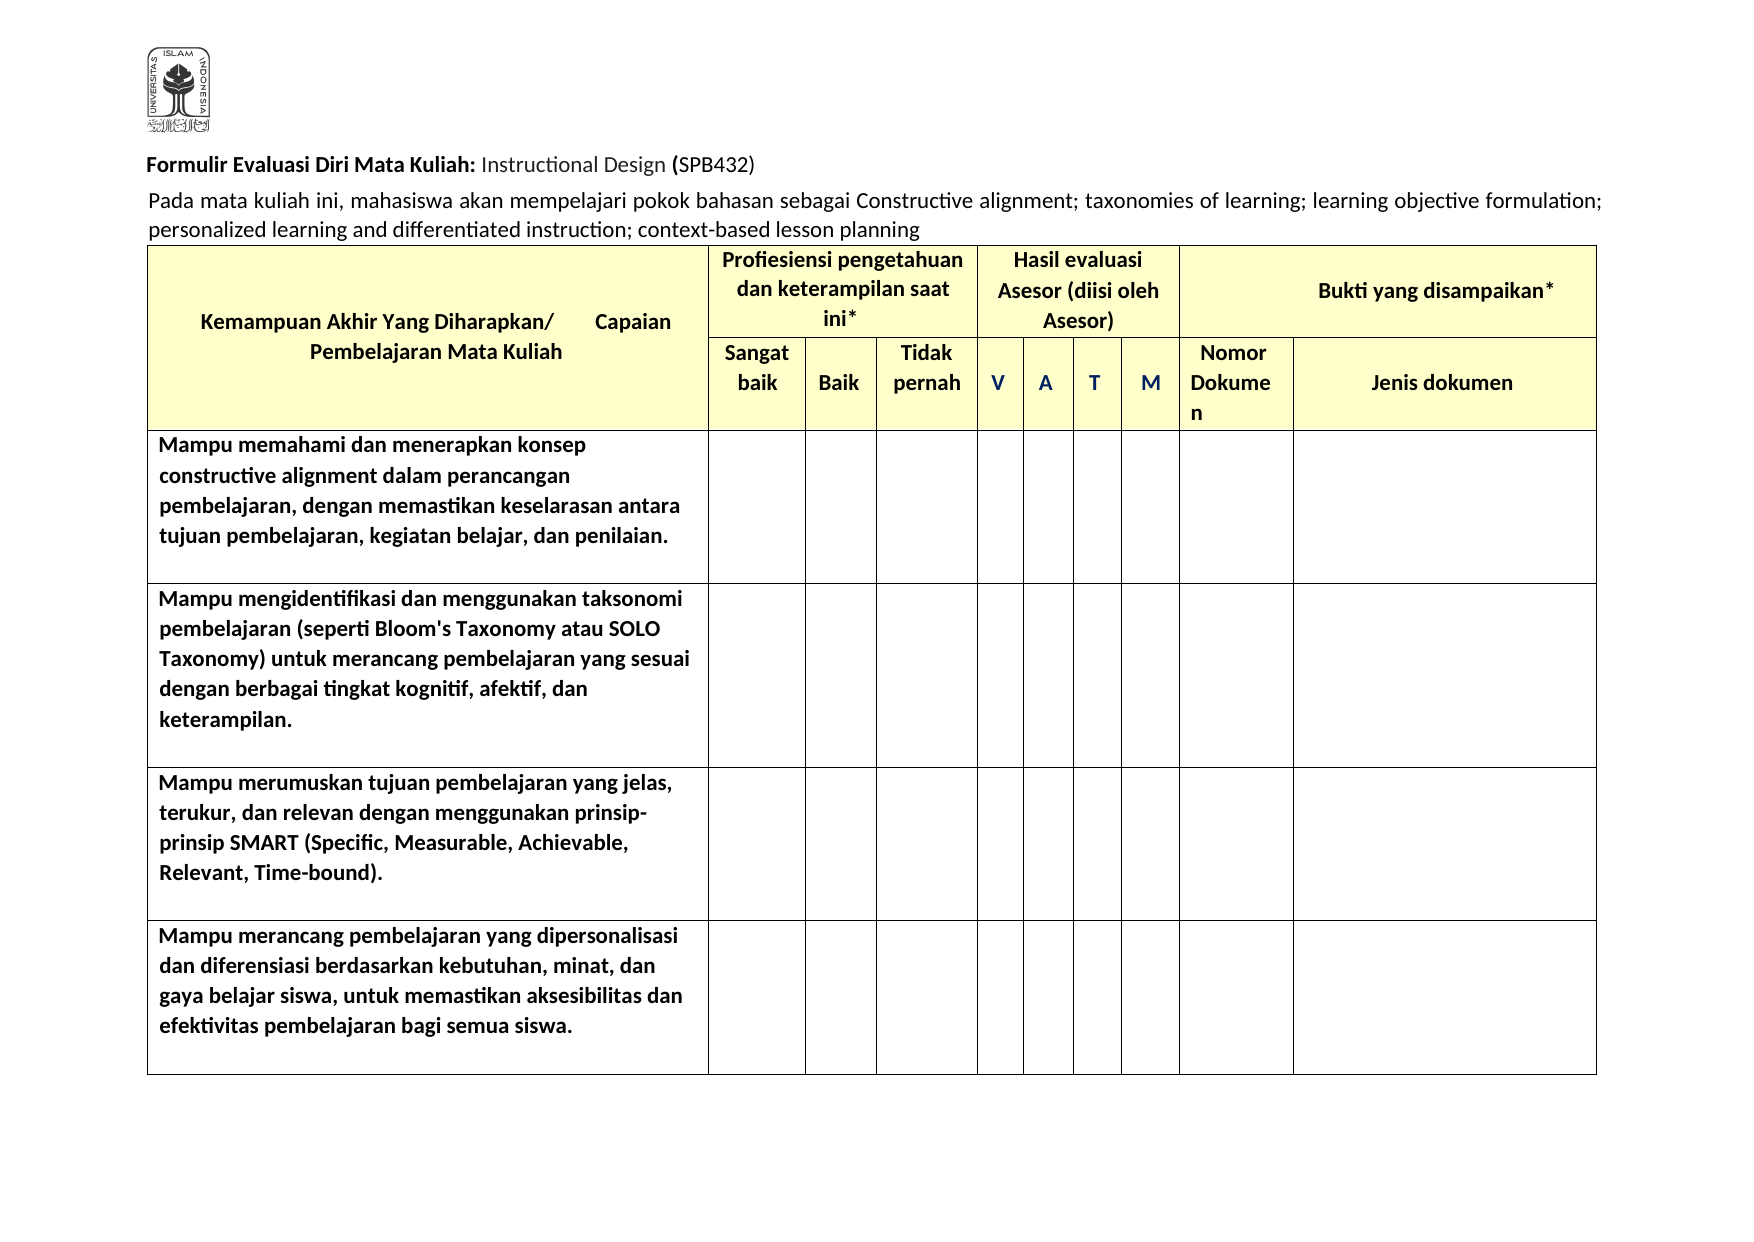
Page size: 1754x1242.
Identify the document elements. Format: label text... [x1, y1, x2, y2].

table_cell [1294, 921, 1596, 1073]
table_cell [1024, 431, 1073, 583]
table_cell [709, 921, 805, 1073]
table_cell [1180, 768, 1293, 920]
table_cell [1122, 431, 1179, 583]
table_cell [1074, 584, 1121, 767]
table_header Bukti yang disampaikan* [1293, 246, 1596, 337]
table_cell Mampu mengidentifikasi dan menggunakan taksonomi pembelajaran (seperti Bloom's Taxonomy atau SOLO Taxonomy) untuk merancang pembelajaran yang sesuai dengan berbagai tingkat kognitif, afektif, dan keterampilan. [148, 584, 708, 767]
table_cell [1024, 768, 1073, 920]
table_header Hasil evaluasi Asesor (diisi oleh Asesor) [978, 246, 1179, 337]
picture [130, 32, 227, 148]
table_cell [806, 584, 876, 767]
table_header Kemampuan Akhir Yang Diharapkan/ Capaian Pembelajaran Mata Kuliah [148, 246, 708, 429]
table_cell Baik [806, 338, 876, 429]
table_cell [1024, 921, 1073, 1073]
table_cell Mampu merancang pembelajaran yang dipersonalisasi dan diferensiasi berdasarkan kebutuhan, minat, dan gaya belajar siswa, untuk memastikan aksesibilitas dan efektivitas pembelajaran bagi semua siswa. [148, 921, 708, 1073]
table_cell [1294, 768, 1596, 920]
table_cell [1180, 431, 1293, 583]
table_cell V [978, 338, 1023, 429]
table_cell T [1074, 338, 1121, 429]
table_cell [709, 768, 805, 920]
table_cell [806, 431, 876, 583]
table_cell [1294, 431, 1596, 583]
table_cell Mampu merumuskan tujuan pembelajaran yang jelas, terukur, dan relevan dengan menggunakan prinsip-prinsip SMART (Specific, Measurable, Achievable, Relevant, Time-bound). [148, 768, 708, 920]
text Formulir Evaluasi Diri Mata Kuliah: Instructional Design (SPB432) [666, 150, 1607, 178]
table_cell [978, 584, 1023, 767]
table_cell [877, 584, 977, 767]
table_cell [806, 768, 876, 920]
table_header Profiesiensi pengetahuan dan keterampilan saat ini* [709, 246, 977, 337]
table_cell [877, 768, 977, 920]
table_cell [1122, 921, 1179, 1073]
table_cell [978, 431, 1023, 583]
table_cell [709, 431, 805, 583]
table_cell A [1024, 338, 1073, 429]
table_cell [1074, 431, 1121, 583]
table_cell [978, 921, 1023, 1073]
table_cell [709, 584, 805, 767]
text Pada mata kuliah ini, mahasiswa akan mempelajari pokok bahasan sebagai Constructive alignment; taxonomies of learning; learning objective formulation; personalized learning and differentiated instruction; context-based lesson planning [148, 186, 1605, 243]
table_cell [978, 768, 1023, 920]
table_cell M [1122, 338, 1179, 429]
table_cell Tidak pernah [877, 338, 977, 429]
table_cell [1074, 921, 1121, 1073]
table_cell [877, 921, 977, 1073]
table_cell [1122, 584, 1179, 767]
table_header [1180, 246, 1293, 337]
table_cell [1180, 584, 1293, 767]
table_cell [1294, 584, 1596, 767]
table_cell [1074, 768, 1121, 920]
table_cell [806, 921, 876, 1073]
table_cell Mampu memahami dan menerapkan konsep constructive alignment dalam perancangan pembelajaran, dengan memastikan keselarasan antara tujuan pembelajaran, kegiatan belajar, dan penilaian. [148, 431, 708, 583]
table_cell Sangat baik [709, 338, 805, 429]
table_cell [877, 431, 977, 583]
table_cell [1180, 921, 1293, 1073]
table_cell [1024, 584, 1073, 767]
text Formulir Evaluasi Diri Mata Kuliah: Instructional Design (SPB432) [146, 150, 481, 178]
table_cell [1122, 768, 1179, 920]
table_cell Jenis dokumen [1294, 338, 1596, 429]
table_cell Nomor Dokumen [1180, 338, 1293, 429]
